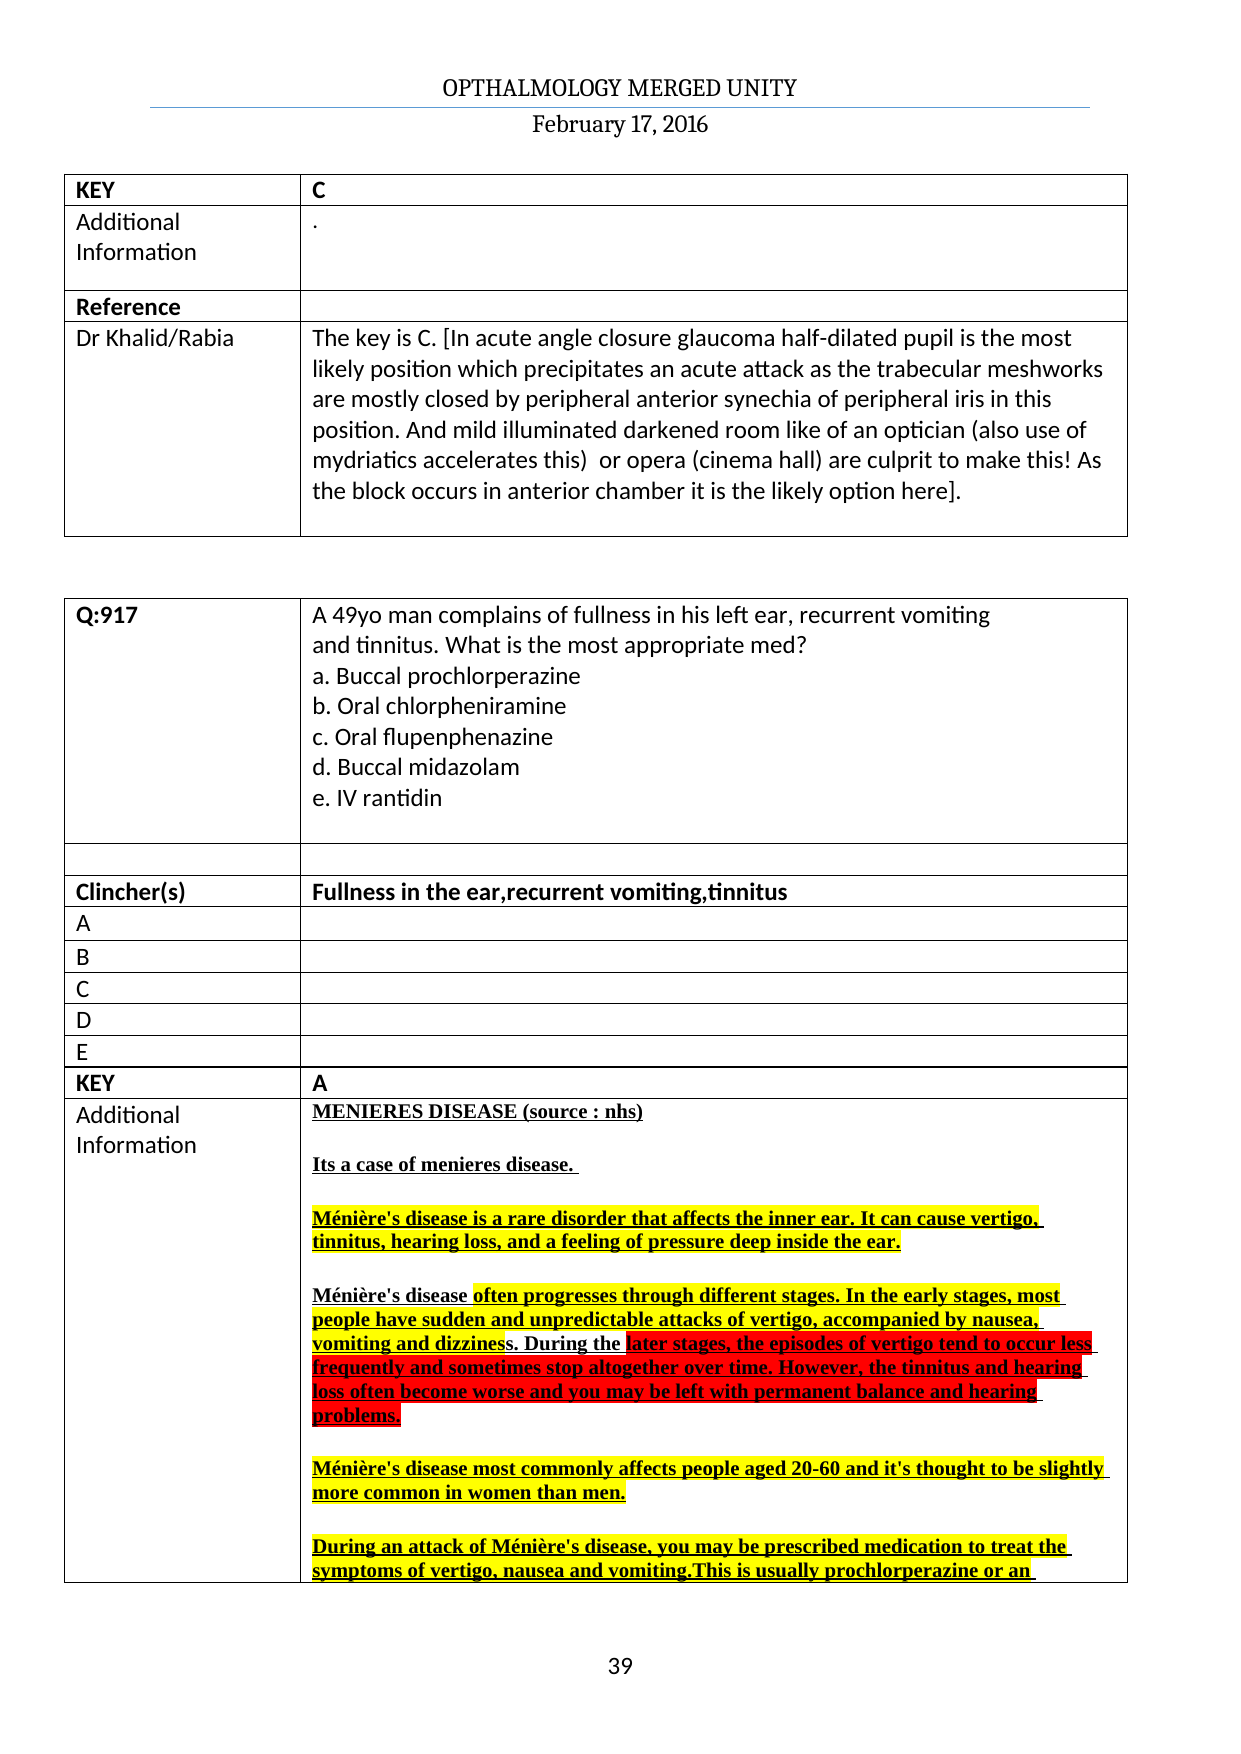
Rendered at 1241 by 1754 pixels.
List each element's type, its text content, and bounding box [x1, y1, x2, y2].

table_cell Reference [65, 291, 300, 321]
table_cell Additional Information [65, 206, 300, 289]
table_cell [65, 1099, 300, 1582]
table_cell D [65, 1004, 300, 1035]
table_cell [301, 941, 1127, 972]
table_cell C [301, 175, 1127, 205]
table_cell [301, 907, 1127, 940]
table_cell B [65, 941, 300, 972]
table_cell Fullness in the ear,recurrent vomiting,tinnitus [301, 876, 1127, 906]
table_header A 49yo man complains of fullness in his left ear, recurrent vomiting and tinnitus. What is the most appropriate med? a. Buccal prochlorperazine b. Oral chlorpheniramine c. Oral flupenphenazine d. Buccal midazolam e. IV rantidin [301, 599, 1127, 843]
table_cell . [301, 206, 1127, 289]
table_cell C [65, 973, 300, 1003]
table_cell [301, 1036, 1127, 1066]
table_header Q:917 [65, 599, 300, 843]
table_cell A [65, 907, 300, 940]
table_cell Clincher(s) [65, 876, 300, 906]
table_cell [301, 1099, 1127, 1582]
table_cell E [65, 1036, 300, 1066]
table_cell [301, 844, 1127, 875]
table_cell [65, 844, 300, 875]
table_cell Dr Khalid/Rabia [65, 322, 300, 536]
table_cell A [301, 1068, 1127, 1098]
table_cell KEY [65, 1068, 300, 1098]
table_cell [301, 1004, 1127, 1035]
table_cell [301, 973, 1127, 1003]
table_cell [301, 291, 1127, 321]
table_cell The key is C. [In acute angle closure glaucoma half-dilated pupil is the most likely position which precipitates an acute attack as the trabecular meshworks are mostly closed by peripheral anterior synechia of peripheral iris in this position. And mild illuminated darkened room like of an optician (also use of mydriatics accelerates this) or opera (cinema hall) are culprit to make this! As the block occurs in anterior chamber it is the likely option here]. [301, 322, 1127, 536]
table_cell KEY [65, 175, 300, 205]
